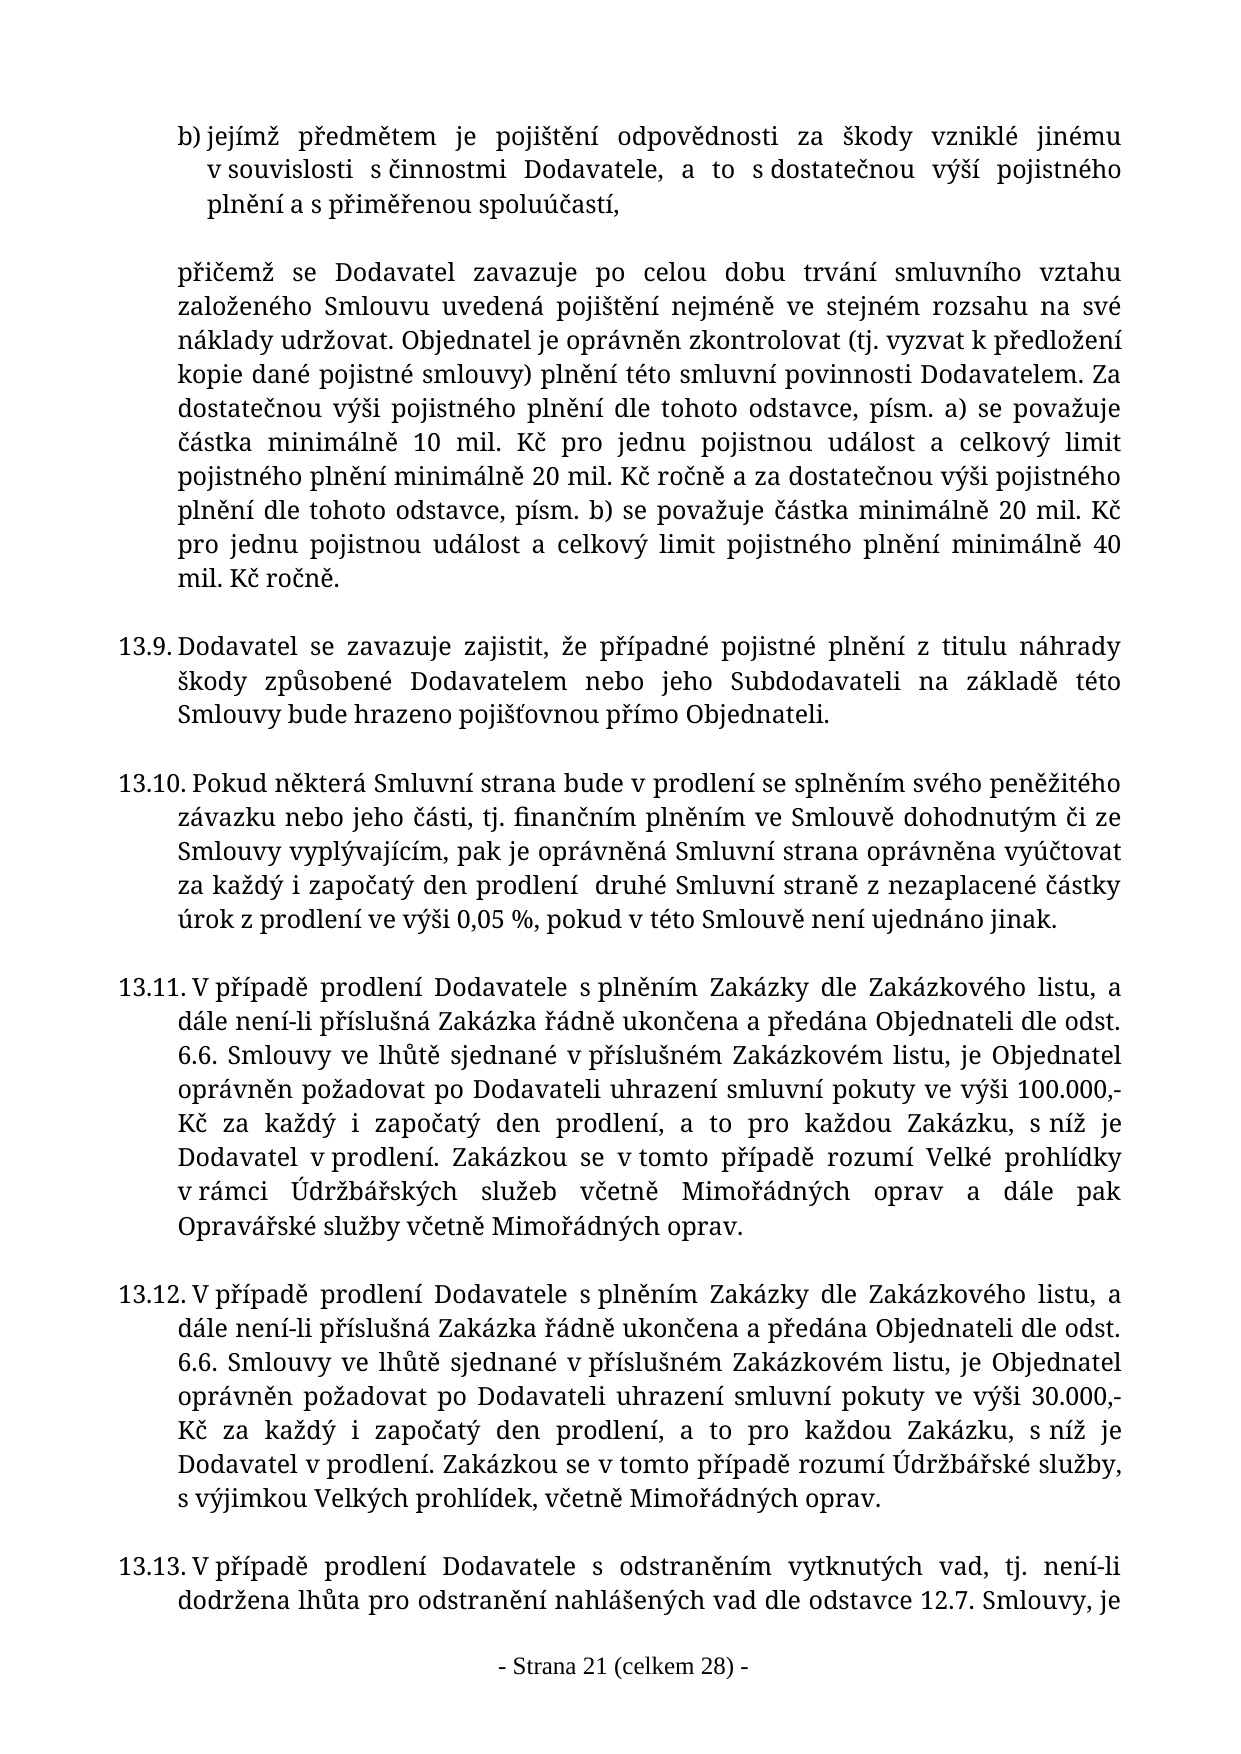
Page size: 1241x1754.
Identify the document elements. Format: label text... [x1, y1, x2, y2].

list Dodavatel se zavazuje zajistit, že případné pojistné plnění z titulu náhrady škody způsobené Dodavatelem nebo jeho Subdodavateli na základě této Smlouvy bude hrazeno pojišťovnou přímo Objednateli. [118, 629, 1122, 731]
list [118, 1549, 1122, 1617]
text b) jejímž předmětem je pojištění odpovědnosti za škody vzniklé jinému v souvislosti s činnostmi Dodavatele, a to s dostatečnou výší pojistného plnění a s přiměřenou spoluúčastí, [177, 118, 1122, 220]
text přičemž se Dodavatel zavazuje po celou dobu trvání smluvního vztahu založeného Smlouvu uvedená pojištění nejméně ve stejném rozsahu na své náklady udržovat. Objednatel je oprávněn zkontrolovat (tj. vyzvat k předložení kopie dané pojistné smlouvy) plnění této smluvní povinnosti Dodavatelem. Za dostatečnou výši pojistného plnění dle tohoto odstavce, písm. a) se považuje částka minimálně 10 mil. Kč pro jednu pojistnou událost a celkový limit pojistného plnění minimálně 20 mil. Kč ročně a za dostatečnou výši pojistného plnění dle tohoto odstavce, písm. b) se považuje částka minimálně 20 mil. Kč pro jednu pojistnou událost a celkový limit pojistného plnění minimálně 40 mil. Kč ročně. [177, 254, 1122, 595]
list V případě prodlení Dodavatele s plněním Zakázky dle Zakázkového listu, a dále není-li příslušná Zakázka řádně ukončena a předána Objednateli dle odst. 6.6. Smlouvy ve lhůtě sjednané v příslušném Zakázkovém listu, je Objednatel oprávněn požadovat po Dodavateli uhrazení smluvní pokuty ve výši 100.000,- Kč za každý i započatý den prodlení, a to pro každou Zakázku, s níž je Dodavatel v prodlení. Zakázkou se v tomto případě rozumí Velké prohlídky v rámci Údržbářských služeb včetně Mimořádných oprav a dále pak Opravářské služby včetně Mimořádných oprav. [118, 970, 1122, 1242]
list Pokud některá Smluvní strana bude v prodlení se splněním svého peněžitého závazku nebo jeho části, tj. finančním plněním ve Smlouvě dohodnutým či ze Smlouvy vyplývajícím, pak je oprávněná Smluvní strana oprávněna vyúčtovat za každý i započatý den prodlení druhé Smluvní straně z nezaplacené částky úrok z prodlení ve výši 0,05 %, pokud v této Smlouvě není ujednáno jinak. [118, 765, 1122, 936]
list V případě prodlení Dodavatele s plněním Zakázky dle Zakázkového listu, a dále není-li příslušná Zakázka řádně ukončena a předána Objednateli dle odst. 6.6. Smlouvy ve lhůtě sjednané v příslušném Zakázkovém listu, je Objednatel oprávněn požadovat po Dodavateli uhrazení smluvní pokuty ve výši 30.000,- Kč za každý i započatý den prodlení, a to pro každou Zakázku, s níž je Dodavatel v prodlení. Zakázkou se v tomto případě rozumí Údržbářské služby, s výjimkou Velkých prohlídek, včetně Mimořádných oprav. [118, 1276, 1122, 1515]
